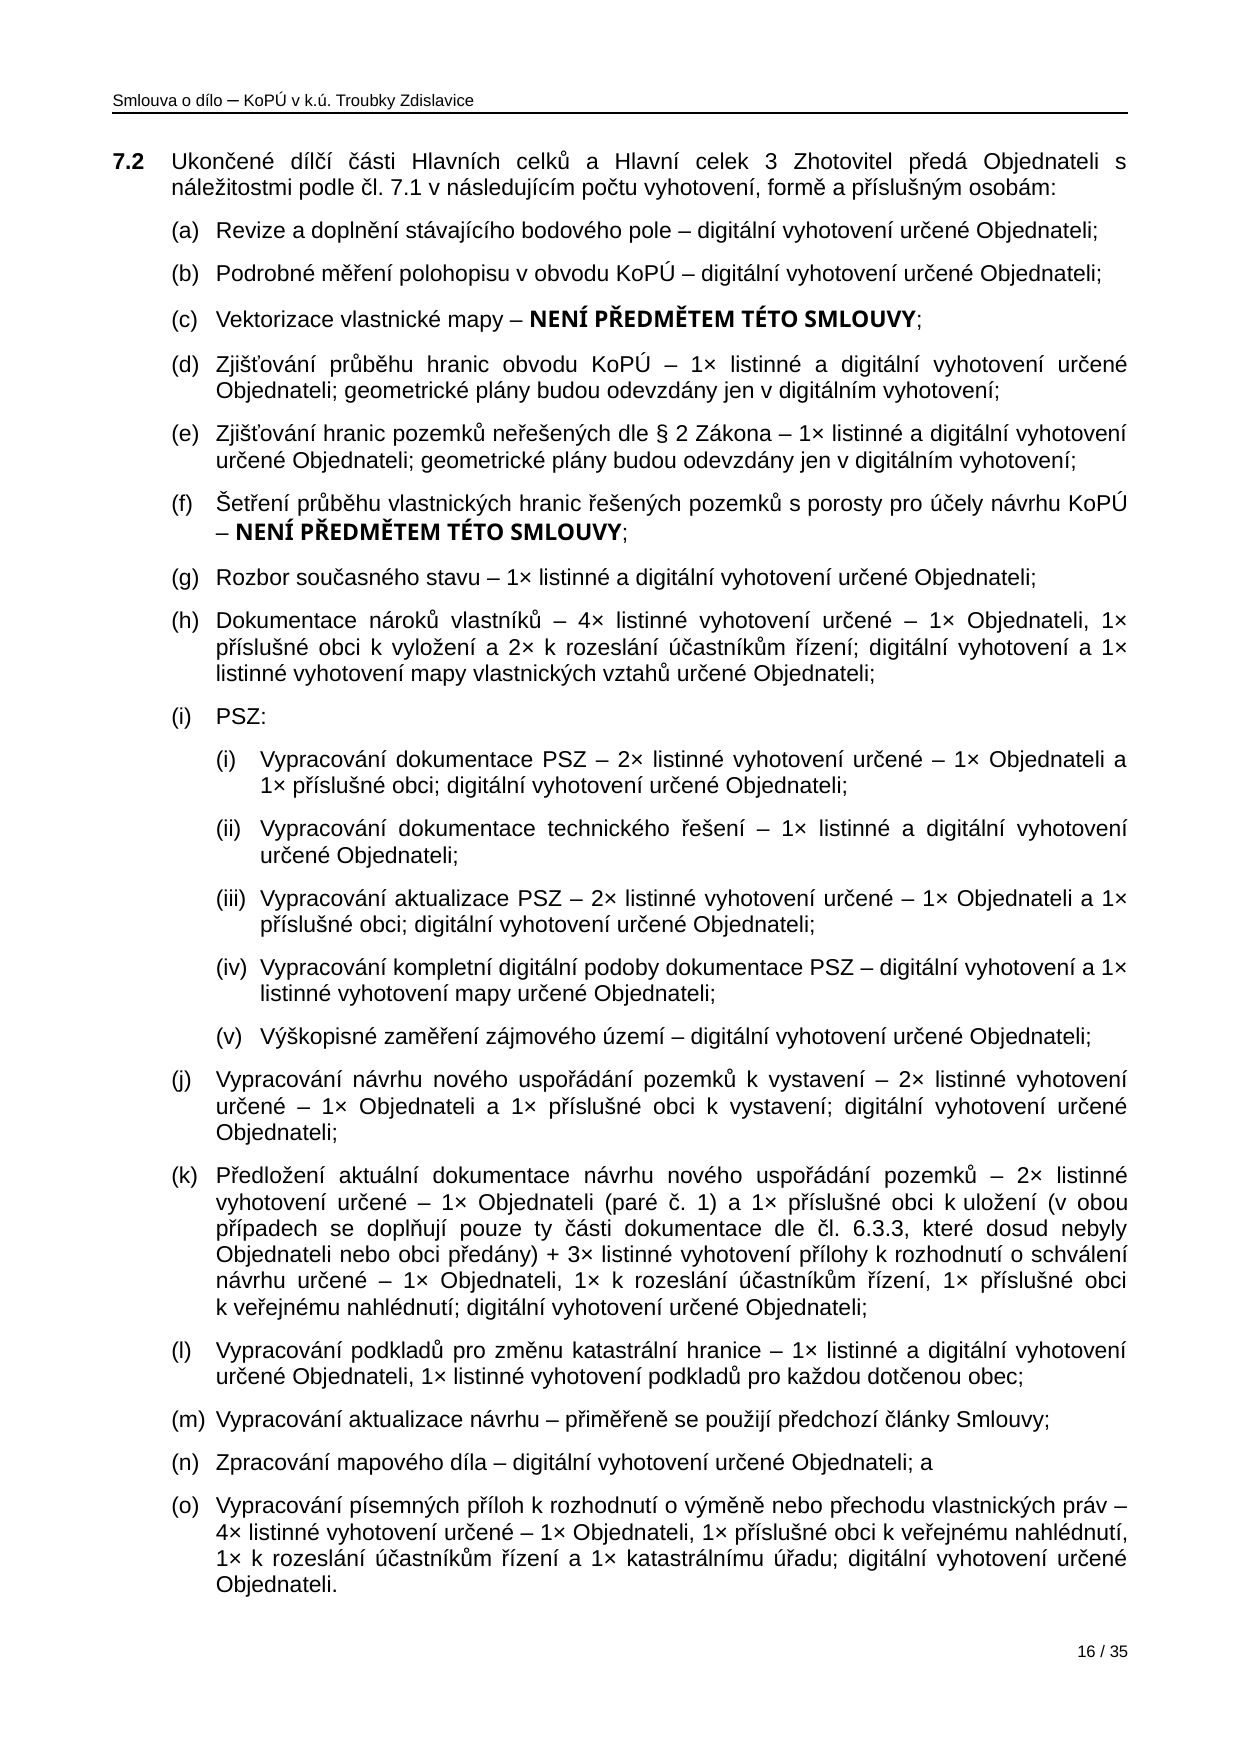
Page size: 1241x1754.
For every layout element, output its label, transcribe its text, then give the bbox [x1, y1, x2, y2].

list Vypracování písemných příloh k rozhodnutí o výměně nebo přechodu vlastnických práv – 4× listinné vyhotovení určené – 1× Objednateli, 1× příslušné obci k veřejnému nahlédnutí, 1× k rozeslání účastníkům řízení a 1× katastrálnímu úřadu; digitální vyhotovení určené Objednateli. [171, 1492, 1128, 1598]
list Podrobné měření polohopisu v obvodu KoPÚ – digitální vyhotovení určené Objednateli; [171, 260, 1128, 286]
list Vypracování aktualizace PSZ – 2× listinné vyhotovení určené – 1× Objednateli a 1× příslušné obci; digitální vyhotovení určené Objednateli; [216, 884, 1128, 937]
list Vypracování dokumentace PSZ – 2× listinné vyhotovení určené – 1× Objednateli a 1× příslušné obci; digitální vyhotovení určené Objednateli; [216, 746, 1128, 798]
list Předložení aktuální dokumentace návrhu nového uspořádání pozemků – 2× listinné vyhotovení určené – 1× Objednateli (paré č. 1) a 1× příslušné obci k uložení (v obou případech se doplňují pouze ty části dokumentace dle čl. 6.3.3, které dosud nebyly Objednateli nebo obci předány) + 3× listinné vyhotovení přílohy k rozhodnutí o schválení návrhu určené – 1× Objednateli, 1× k rozeslání účastníkům řízení, 1× příslušné obci k veřejnému nahlédnutí; digitální vyhotovení určené Objednateli; [171, 1162, 1128, 1320]
list Výškopisné zaměření zájmového území – digitální vyhotovení určené Objednateli; [216, 1023, 1128, 1050]
list Vypracování aktualizace návrhu – přiměřeně se použijí předchozí články Smlouvy; [171, 1406, 1128, 1433]
list Vypracování kompletní digitální podoby dokumentace PSZ – digitální vyhotovení a 1× listinné vyhotovení mapy určené Objednateli; [216, 954, 1128, 1007]
list Rozbor současného stavu – 1× listinné a digitální vyhotovení určené Objednateli; [171, 564, 1128, 590]
list Vypracování dokumentace technického řešení – 1× listinné a digitální vyhotovení určené Objednateli; [216, 815, 1128, 868]
list Zjišťování průběhu hranic obvodu KoPÚ – 1× listinné a digitální vyhotovení určené Objednateli; geometrické plány budou odevzdány jen v digitálním vyhotovení; [171, 351, 1128, 404]
list Vypracování podkladů pro změnu katastrální hranice – 1× listinné a digitální vyhotovení určené Objednateli, 1× listinné vyhotovení podkladů pro každou dotčenou obec; [171, 1337, 1128, 1389]
list Vektorizace vlastnické mapy – NENÍ PŘEDMĚTEM TÉTO SMLOUVY; [171, 303, 1128, 334]
list Šetření průběhu vlastnických hranic řešených pozemků s porosty pro účely návrhu KoPÚ – NENÍ PŘEDMĚTEM TÉTO SMLOUVY; [171, 490, 1128, 547]
list Zpracování mapového díla – digitální vyhotovení určené Objednateli; a [171, 1449, 1128, 1476]
list Dokumentace nároků vlastníků – 4× listinné vyhotovení určené – 1× Objednateli, 1× příslušné obci k vyložení a 2× k rozeslání účastníkům řízení; digitální vyhotovení a 1× listinné vyhotovení mapy vlastnických vztahů určené Objednateli; [171, 607, 1128, 686]
list Revize a doplnění stávajícího bodového pole – digitální vyhotovení určené Objednateli; [171, 217, 1128, 243]
list Vypracování návrhu nového uspořádání pozemků k vystavení – 2× listinné vyhotovení určené – 1× Objednateli a 1× příslušné obci k vystavení; digitální vyhotovení určené Objednateli; [171, 1066, 1128, 1145]
list PSZ: [171, 703, 1128, 729]
text Ukončené dílčí části Hlavních celků a Hlavní celek 3 Zhotovitel předá Objednateli s náležitostmi podle čl. 7.1 v následujícím počtu vyhotovení, formě a příslušným osobám: [112, 148, 1128, 200]
list Zjišťování hranic pozemků neřešených dle § 2 Zákona – 1× listinné a digitální vyhotovení určené Objednateli; geometrické plány budou odevzdány jen v digitálním vyhotovení; [171, 420, 1128, 473]
